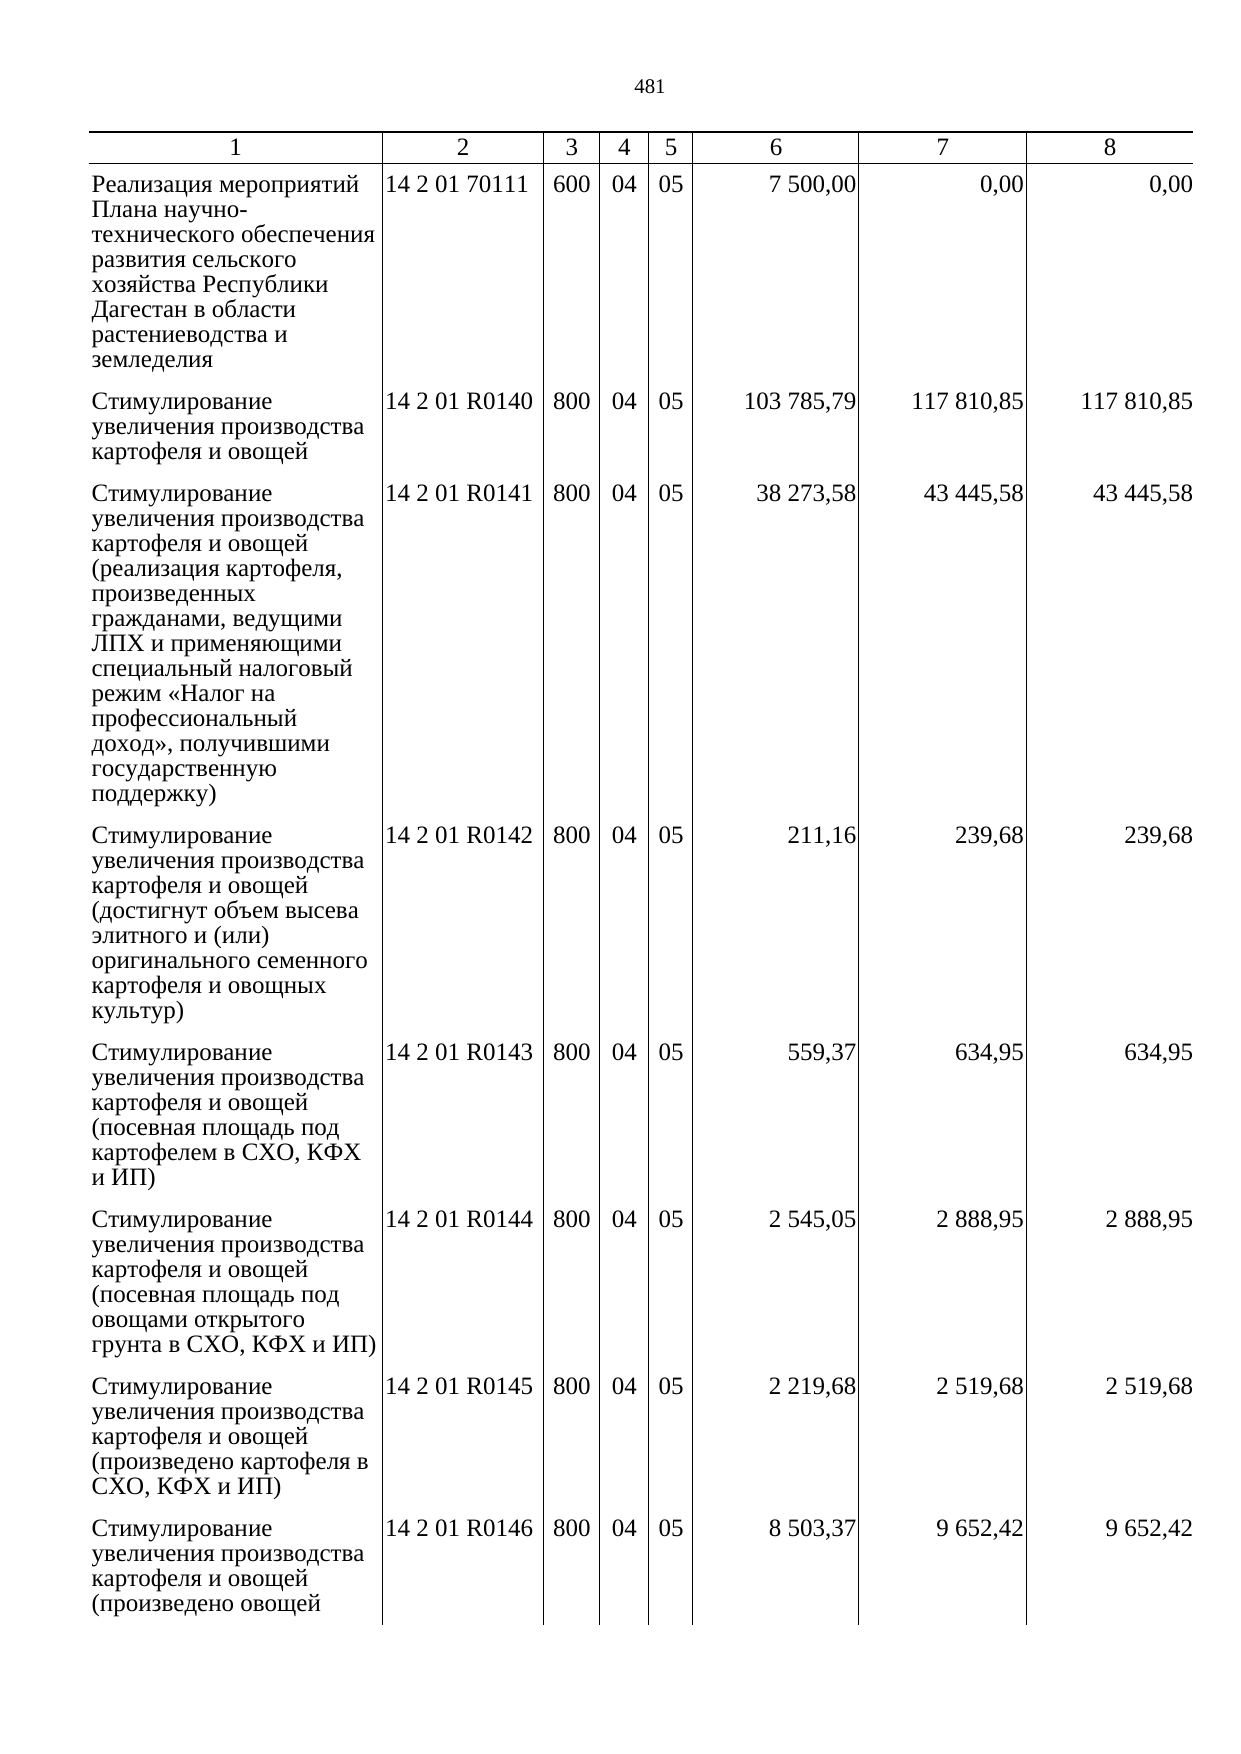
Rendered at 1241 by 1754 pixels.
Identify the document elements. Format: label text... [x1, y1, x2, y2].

table_cell 600 [544, 164, 599, 380]
table_cell 800 [544, 1032, 599, 1199]
table_header 3 [544, 133, 599, 163]
table_cell 117 810,85 [1027, 380, 1196, 472]
table_cell 04 [600, 1508, 648, 1625]
table_cell 04 [600, 815, 648, 1032]
table_cell 14 2 01 R0144 [383, 1199, 543, 1366]
table_cell Стимулирование увеличения производства картофеля и овощей (произведено картофеля в СХО, КФХ и ИП) [89, 1366, 382, 1508]
table_cell 2 888,95 [1027, 1199, 1196, 1366]
table_header 6 [693, 133, 858, 163]
table_header 8 [1027, 133, 1193, 163]
table_cell Реализация мероприятий Плана научно-технического обеспечения развития сельского хозяйства Республики Дагестан в области растениеводства и земледелия [89, 164, 382, 380]
table_cell 43 445,58 [859, 473, 1026, 814]
table_cell 14 2 01 70111 [383, 164, 543, 380]
table_cell 05 [649, 380, 692, 472]
table_cell 8 503,37 [693, 1508, 858, 1625]
table_cell 14 2 01 R0140 [383, 380, 543, 472]
table_cell 14 2 01 R0141 [383, 473, 543, 814]
table_cell 38 273,58 [693, 473, 858, 814]
table_cell 800 [544, 1366, 599, 1508]
table_cell 800 [544, 473, 599, 814]
table_cell 239,68 [859, 815, 1026, 1032]
table_cell 14 2 01 R0143 [383, 1032, 543, 1199]
table_cell 04 [600, 380, 648, 472]
table_cell 9 652,42 [1027, 1508, 1196, 1625]
table_cell 05 [649, 1199, 692, 1366]
table_cell 04 [600, 1032, 648, 1199]
table_header 5 [649, 133, 692, 163]
table_cell 7 500,00 [693, 164, 858, 380]
table_cell 05 [649, 1032, 692, 1199]
table_cell 117 810,85 [859, 380, 1026, 472]
table_cell Стимулирование увеличения производства картофеля и овощей (посевная площадь под картофелем в СХО, КФХ и ИП) [89, 1032, 382, 1199]
table_header 2 [383, 133, 543, 163]
table_cell 800 [544, 815, 599, 1032]
table_cell 634,95 [1027, 1032, 1196, 1199]
table_cell Стимулирование увеличения производства картофеля и овощей (достигнут объем высева элитного и (или) оригинального семенного картофеля и овощных культур) [89, 815, 382, 1032]
table_cell 05 [649, 815, 692, 1032]
table_header 1 [89, 133, 382, 163]
table_cell 05 [649, 1508, 692, 1625]
table_cell 14 2 01 R0142 [383, 815, 543, 1032]
table_cell 05 [649, 164, 692, 380]
table_cell 2 519,68 [1027, 1366, 1196, 1508]
table_cell 14 2 01 R0145 [383, 1366, 543, 1508]
table_cell 04 [600, 164, 648, 380]
table_cell 04 [600, 1199, 648, 1366]
table_cell 800 [544, 380, 599, 472]
table_cell Стимулирование увеличения производства картофеля и овощей (реализация картофеля, произведенных гражданами, ведущими ЛПХ и применяющими специальный налоговый режим «Налог на профессиональный доход», получившими государственную поддержку) [89, 473, 382, 814]
table_cell 04 [600, 1366, 648, 1508]
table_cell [89, 1508, 382, 1625]
table_cell 634,95 [859, 1032, 1026, 1199]
table_cell 800 [544, 1508, 599, 1625]
table_cell 211,16 [693, 815, 858, 1032]
table_cell 2 219,68 [693, 1366, 858, 1508]
table_cell 9 652,42 [859, 1508, 1026, 1625]
table_cell 04 [600, 473, 648, 814]
table_cell 2 545,05 [693, 1199, 858, 1366]
table_cell 05 [649, 473, 692, 814]
table_cell Стимулирование увеличения производства картофеля и овощей [89, 380, 382, 472]
table_cell Стимулирование увеличения производства картофеля и овощей (посевная площадь под овощами открытого грунта в СХО, КФХ и ИП) [89, 1199, 382, 1366]
table_cell 0,00 [1027, 163, 1196, 380]
table_cell 43 445,58 [1027, 473, 1196, 814]
table_cell 103 785,79 [693, 380, 858, 472]
table_cell 800 [544, 1199, 599, 1366]
table_cell 14 2 01 R0146 [383, 1508, 543, 1625]
table_cell 2 519,68 [859, 1366, 1026, 1508]
table_cell 559,37 [693, 1032, 858, 1199]
table_cell 239,68 [1027, 815, 1196, 1032]
table_header 4 [600, 133, 648, 163]
table_header 7 [859, 133, 1026, 163]
table_cell 05 [649, 1366, 692, 1508]
table_cell 0,00 [859, 164, 1026, 380]
table_cell 2 888,95 [859, 1199, 1026, 1366]
